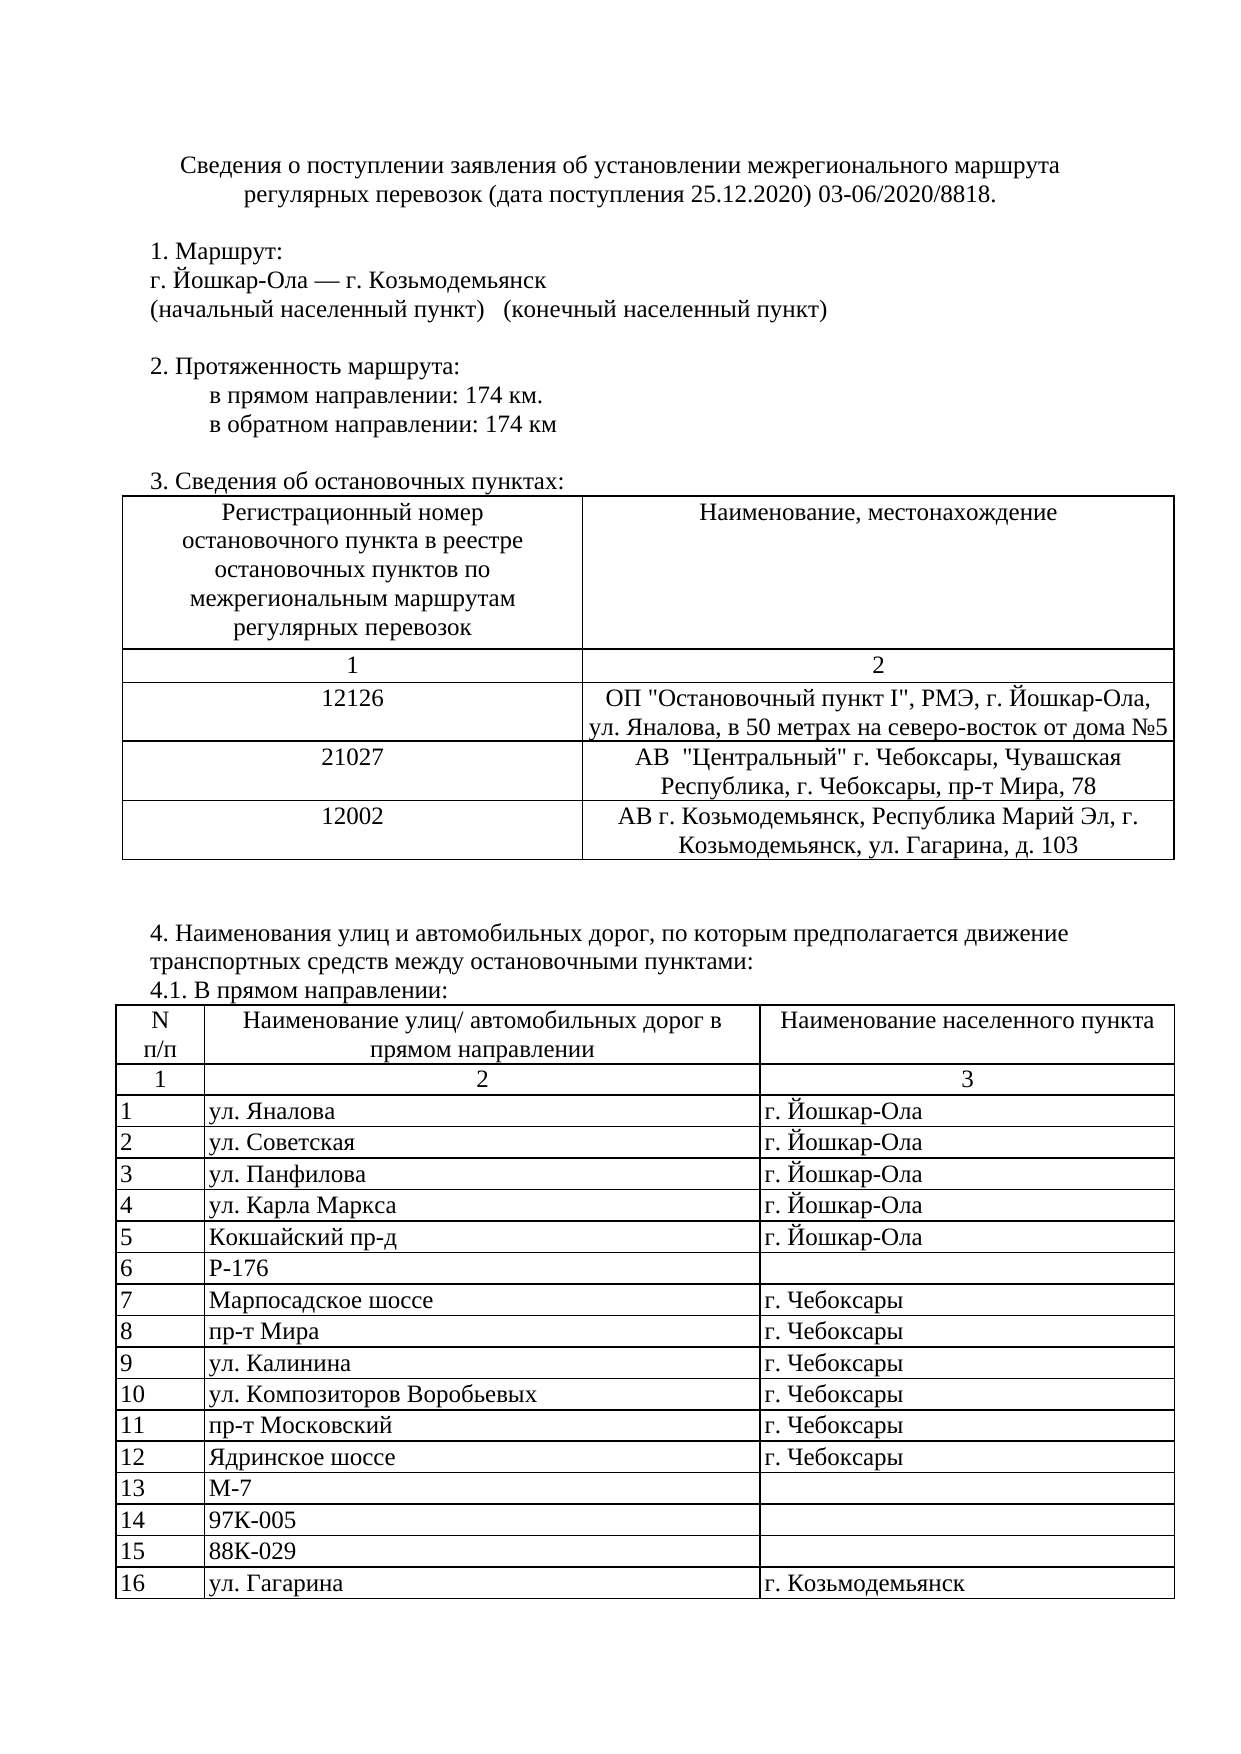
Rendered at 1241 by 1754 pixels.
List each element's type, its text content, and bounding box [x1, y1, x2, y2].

table_cell 3 [117, 1159, 204, 1189]
table_cell [761, 1505, 1174, 1535]
table_cell 13 [117, 1473, 204, 1503]
table_cell г. Йошкар-Ола [761, 1096, 1174, 1126]
table_cell пр-т Московский [205, 1411, 759, 1440]
table_cell Ядринское шоссе [205, 1442, 759, 1472]
table_cell АВ "Центральный" г. Чебоксары, Чувашская Республика, г. Чебоксары, пр-т Мира, 78 [583, 742, 1173, 799]
table_cell г. Чебоксары [761, 1411, 1174, 1440]
table_cell 88К-029 [205, 1536, 759, 1566]
table_cell [761, 1536, 1174, 1566]
table_cell г. Чебоксары [761, 1379, 1174, 1409]
text г. Йошкар-Ола — г. Козьмодемьянск [150, 265, 1090, 294]
table_cell 1 [117, 1096, 204, 1126]
table_cell г. Йошкар-Ола [761, 1190, 1174, 1220]
table_cell 3 [761, 1065, 1174, 1094]
table_cell Кокшайский пр-д [205, 1222, 759, 1252]
table_cell ул. Калинина [205, 1348, 759, 1377]
table_cell 15 [117, 1536, 204, 1566]
table_cell г. Йошкар-Ола [761, 1127, 1174, 1157]
table_cell 16 [117, 1568, 204, 1598]
table_cell г. Чебоксары [761, 1285, 1174, 1314]
table_cell 12002 [123, 801, 582, 858]
text 2. Протяженность маршрута: [150, 351, 1090, 380]
table_cell г. Йошкар-Ола [761, 1159, 1174, 1189]
table_cell 8 [117, 1316, 204, 1346]
table_cell 5 [117, 1222, 204, 1252]
table_cell 2 [205, 1065, 759, 1094]
table_cell 9 [117, 1348, 204, 1377]
table_cell ул. Советская [205, 1127, 759, 1157]
table_cell 4 [117, 1190, 204, 1220]
text 1. Маршрут: [150, 236, 1090, 265]
text (начальный населенный пункт) (конечный населенный пункт) [150, 294, 1090, 322]
table_cell ул. Гагарина [205, 1568, 759, 1598]
table_cell ОП "Остановочный пункт I", РМЭ, г. Йошкар-Ола, ул. Яналова, в 50 метрах на северо-восток от дома №5 [583, 683, 1173, 740]
table_cell пр-т Мира [205, 1316, 759, 1346]
table_cell АВ г. Козьмодемьянск, Республика Марий Эл, г. Козьмодемьянск, ул. Гагарина, д. 103 [583, 801, 1173, 858]
table_cell 11 [117, 1411, 204, 1440]
text в прямом направлении: 174 км. [150, 380, 1090, 409]
table_header Наименование улиц/ автомобильных дорог в прямом направлении [205, 1006, 759, 1063]
table_cell 10 [117, 1379, 204, 1409]
table_cell ул. Панфилова [205, 1159, 759, 1189]
table_cell 97К-005 [205, 1505, 759, 1535]
table_cell [761, 1253, 1174, 1283]
table_cell 12 [117, 1442, 204, 1472]
text Сведения о поступлении заявления об установлении межрегионального маршрута регулярных перевозок (дата поступления 25.12.2020) 03-06/2020/8818. [150, 150, 1090, 207]
table_cell 2 [583, 650, 1173, 681]
table_cell 1 [123, 650, 582, 681]
table_cell г. Чебоксары [761, 1348, 1174, 1377]
table_cell 12126 [123, 683, 582, 740]
text 4.1. В прямом направлении: [150, 975, 1090, 1004]
table_cell [761, 1473, 1174, 1503]
table_cell Марпосадское шоссе [205, 1285, 759, 1314]
table_cell 7 [117, 1285, 204, 1314]
table_cell 2 [117, 1127, 204, 1157]
table_header Наименование, местонахождение [583, 497, 1173, 648]
text 4. Наименования улиц и автомобильных дорог, по которым предполагается движение транспортных средств между остановочными пунктами: [150, 918, 1090, 975]
text 3. Сведения об остановочных пунктах: [150, 466, 1090, 495]
table_cell 21027 [123, 742, 582, 799]
table_cell г. Йошкар-Ола [761, 1222, 1174, 1252]
table_cell ул. Композиторов Воробьевых [205, 1379, 759, 1409]
table_cell г. Козьмодемьянск [761, 1568, 1174, 1598]
table_cell ул. Яналова [205, 1096, 759, 1126]
table_header Наименование населенного пункта [761, 1006, 1174, 1063]
table_cell г. Чебоксары [761, 1316, 1174, 1346]
table_cell 6 [117, 1253, 204, 1283]
table_cell г. Чебоксары [761, 1442, 1174, 1472]
table_header N п/п [117, 1006, 204, 1063]
table_header Регистрационный номер остановочного пункта в реестре остановочных пунктов по межрегиональным маршрутам регулярных перевозок [123, 497, 582, 648]
table_cell ул. Карла Маркса [205, 1190, 759, 1220]
table_cell 14 [117, 1505, 204, 1535]
table_cell 1 [117, 1065, 204, 1094]
text в обратном направлении: 174 км [150, 409, 1090, 437]
table_cell Р-176 [205, 1253, 759, 1283]
table_cell М-7 [205, 1473, 759, 1503]
